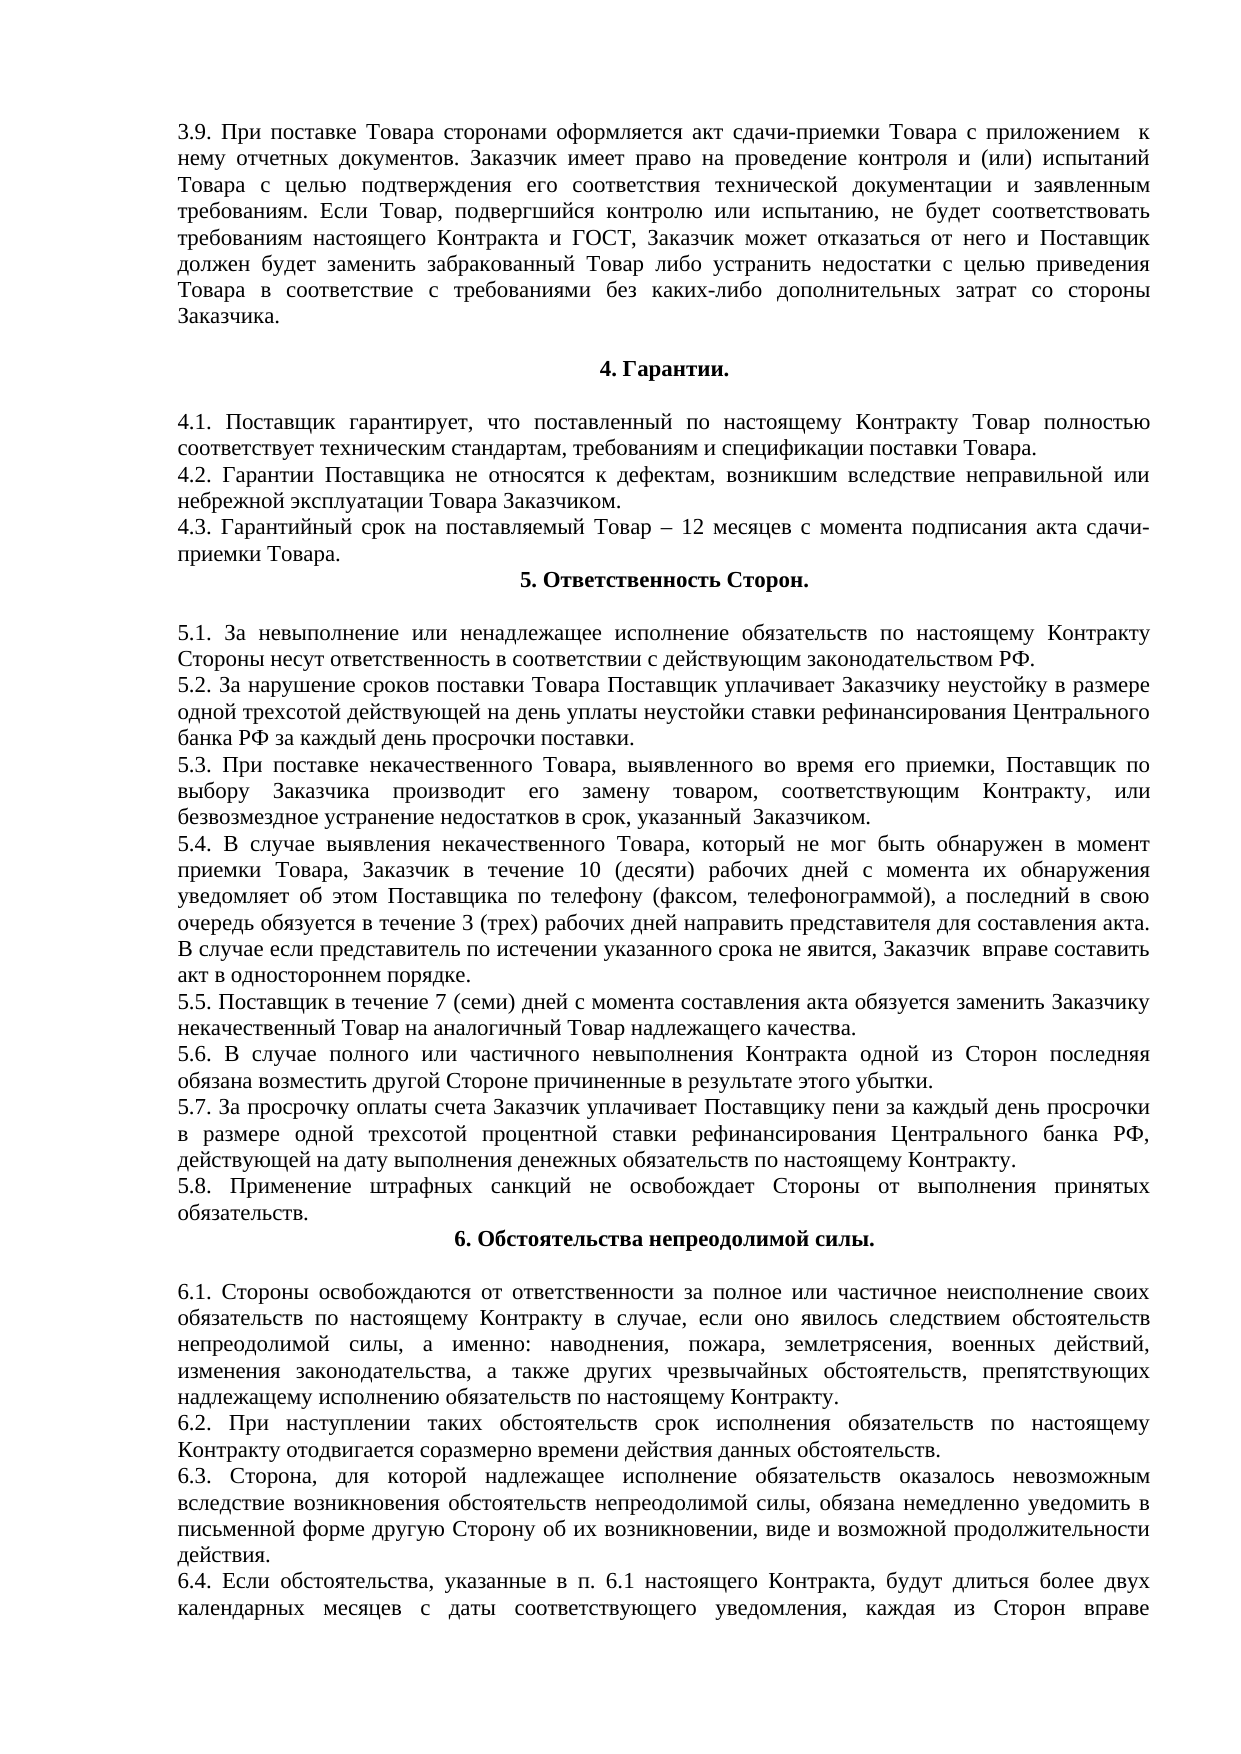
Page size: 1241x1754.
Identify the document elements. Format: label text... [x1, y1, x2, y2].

text 5.1. За невыполнение или ненадлежащее исполнение обязательств по настоящему Контракту Стороны несут ответственность в соответствии с действующим законодательством РФ. [177, 619, 1152, 672]
text 4. Гарантии. [177, 355, 1152, 382]
text 5.2. За нарушение сроков поставки Товара Поставщик уплачивает Заказчику неустойку в размере одной трехсотой действующей на день уплаты неустойки ставки рефинансирования Центрального банка РФ за каждый день просрочки поставки. [177, 672, 1152, 751]
text 5.8. Применение штрафных санкций не освобождает Стороны от выполнения принятых обязательств. [177, 1172, 1152, 1225]
text 5.3. При поставке некачественного Товара, выявленного во время его приемки, Поставщик по выбору Заказчика производит его замену товаром, соответствующим Контракту, или безвозмездное устранение недостатков в срок, указанный Заказчиком. [177, 751, 1152, 830]
text 4.1. Поставщик гарантирует, что поставленный по настоящему Контракту Товар полностью соответствует техническим стандартам, требованиям и спецификации поставки Товара. [177, 408, 1152, 461]
text 6.3. Сторона, для которой надлежащее исполнение обязательств оказалось невозможным вследствие возникновения обстоятельств непреодолимой силы, обязана немедленно уведомить в письменной форме другую Сторону об их возникновении, виде и возможной продолжительности действия. [177, 1462, 1152, 1568]
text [177, 1568, 1152, 1620]
text 5.6. В случае полного или частичного невыполнения Контракта одной из Сторон последняя обязана возместить другой Стороне причиненные в результате этого убытки. [177, 1041, 1152, 1093]
text 6.2. При наступлении таких обстоятельств срок исполнения обязательств по настоящему Контракту отодвигается соразмерно времени действия данных обстоятельств. [177, 1409, 1152, 1462]
text 4.2. Гарантии Поставщика не относятся к дефектам, возникшим вследствие неправильной или небрежной эксплуатации Товара Заказчиком. [177, 461, 1152, 513]
text 4.3. Гарантийный срок на поставляемый Товар – 12 месяцев с момента подписания акта сдачи-приемки Товара. [177, 513, 1152, 566]
text 5.7. За просрочку оплаты счета Заказчик уплачивает Поставщику пени за каждый день просрочки в размере одной трехсотой процентной ставки рефинансирования Центрального банка РФ, действующей на дату выполнения денежных обязательств по настоящему Контракту. [177, 1093, 1152, 1172]
text 5.5. Поставщик в течение 7 (семи) дней с момента составления акта обязуется заменить Заказчику некачественный Товар на аналогичный Товар надлежащего качества. [177, 988, 1152, 1041]
text 6. Обстоятельства непреодолимой силы. [177, 1225, 1152, 1251]
text 5.4. В случае выявления некачественного Товара, который не мог быть обнаружен в момент приемки Товара, Заказчик в течение 10 (десяти) рабочих дней с момента их обнаружения уведомляет об этом Поставщика по телефону (факсом, телефонограммой), а последний в свою очередь обязуется в течение 3 (трех) рабочих дней направить представителя для составления акта. В случае если представитель по истечении указанного срока не явится, Заказчик вправе составить акт в одностороннем порядке. [177, 830, 1152, 988]
text 5. Ответственность Сторон. [177, 566, 1152, 592]
text 3.9. При поставке Товара сторонами оформляется акт сдачи-приемки Товара с приложением к нему отчетных документов. Заказчик имеет право на проведение контроля и (или) испытаний Товара с целью подтверждения его соответствия технической документации и заявленным требованиям. Если Товар, подвергшийся контролю или испытанию, не будет соответствовать требованиям настоящего Контракта и ГОСТ, Заказчик может отказаться от него и Поставщик должен будет заменить забракованный Товар либо устранить недостатки с целью приведения Товара в соответствие с требованиями без каких-либо дополнительных затрат со стороны Заказчика. [177, 118, 1152, 329]
text 6.1. Стороны освобождаются от ответственности за полное или частичное неисполнение своих обязательств по настоящему Контракту в случае, если оно явилось следствием обстоятельств непреодолимой силы, а именно: наводнения, пожара, землетрясения, военных действий, изменения законодательства, а также других чрезвычайных обстоятельств, препятствующих надлежащему исполнению обязательств по настоящему Контракту. [177, 1278, 1152, 1409]
